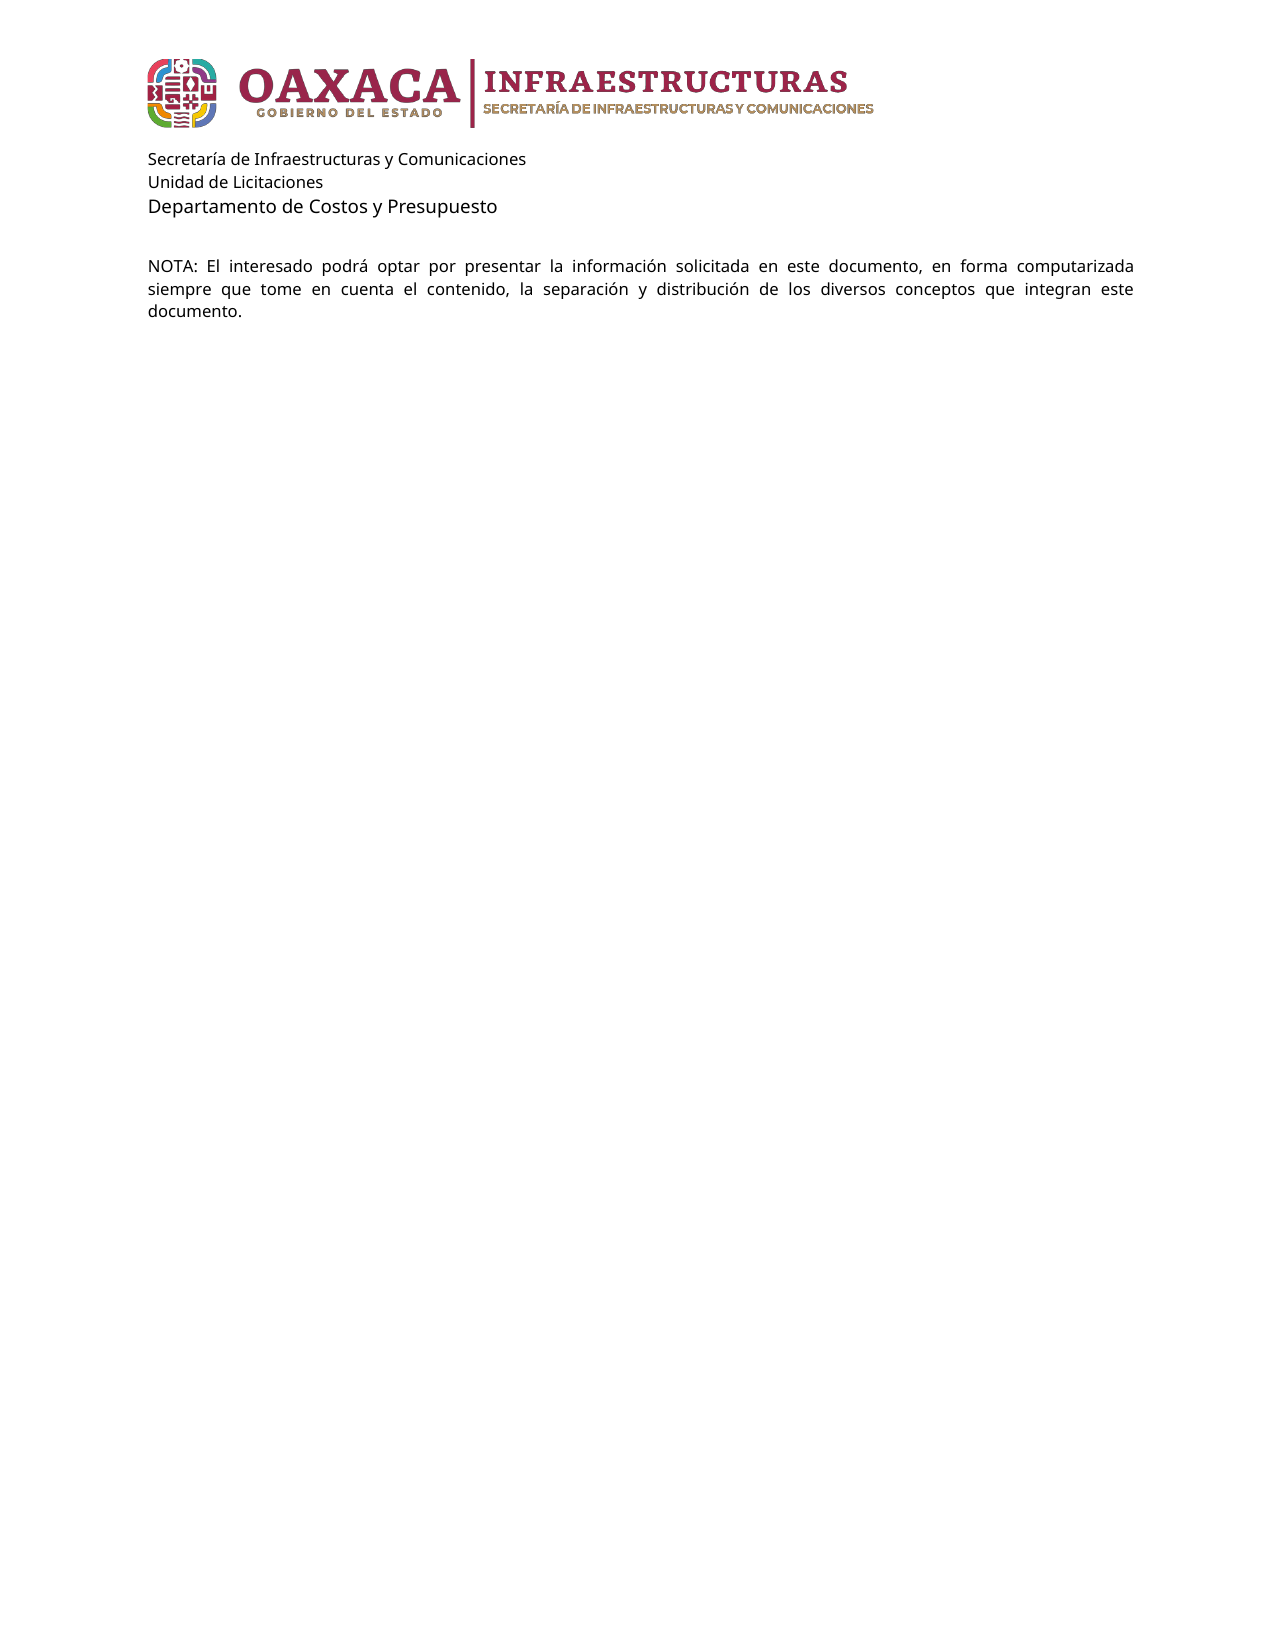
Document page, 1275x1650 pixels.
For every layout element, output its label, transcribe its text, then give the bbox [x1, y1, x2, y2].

picture [147, 59, 898, 130]
text NOTA: El interesado podrá optar por presentar la información solicitada en este documento, en forma computarizada siempre que tome en cuenta el contenido, la separación y distribución de los diversos conceptos que integran este documento. [148, 254, 1136, 323]
